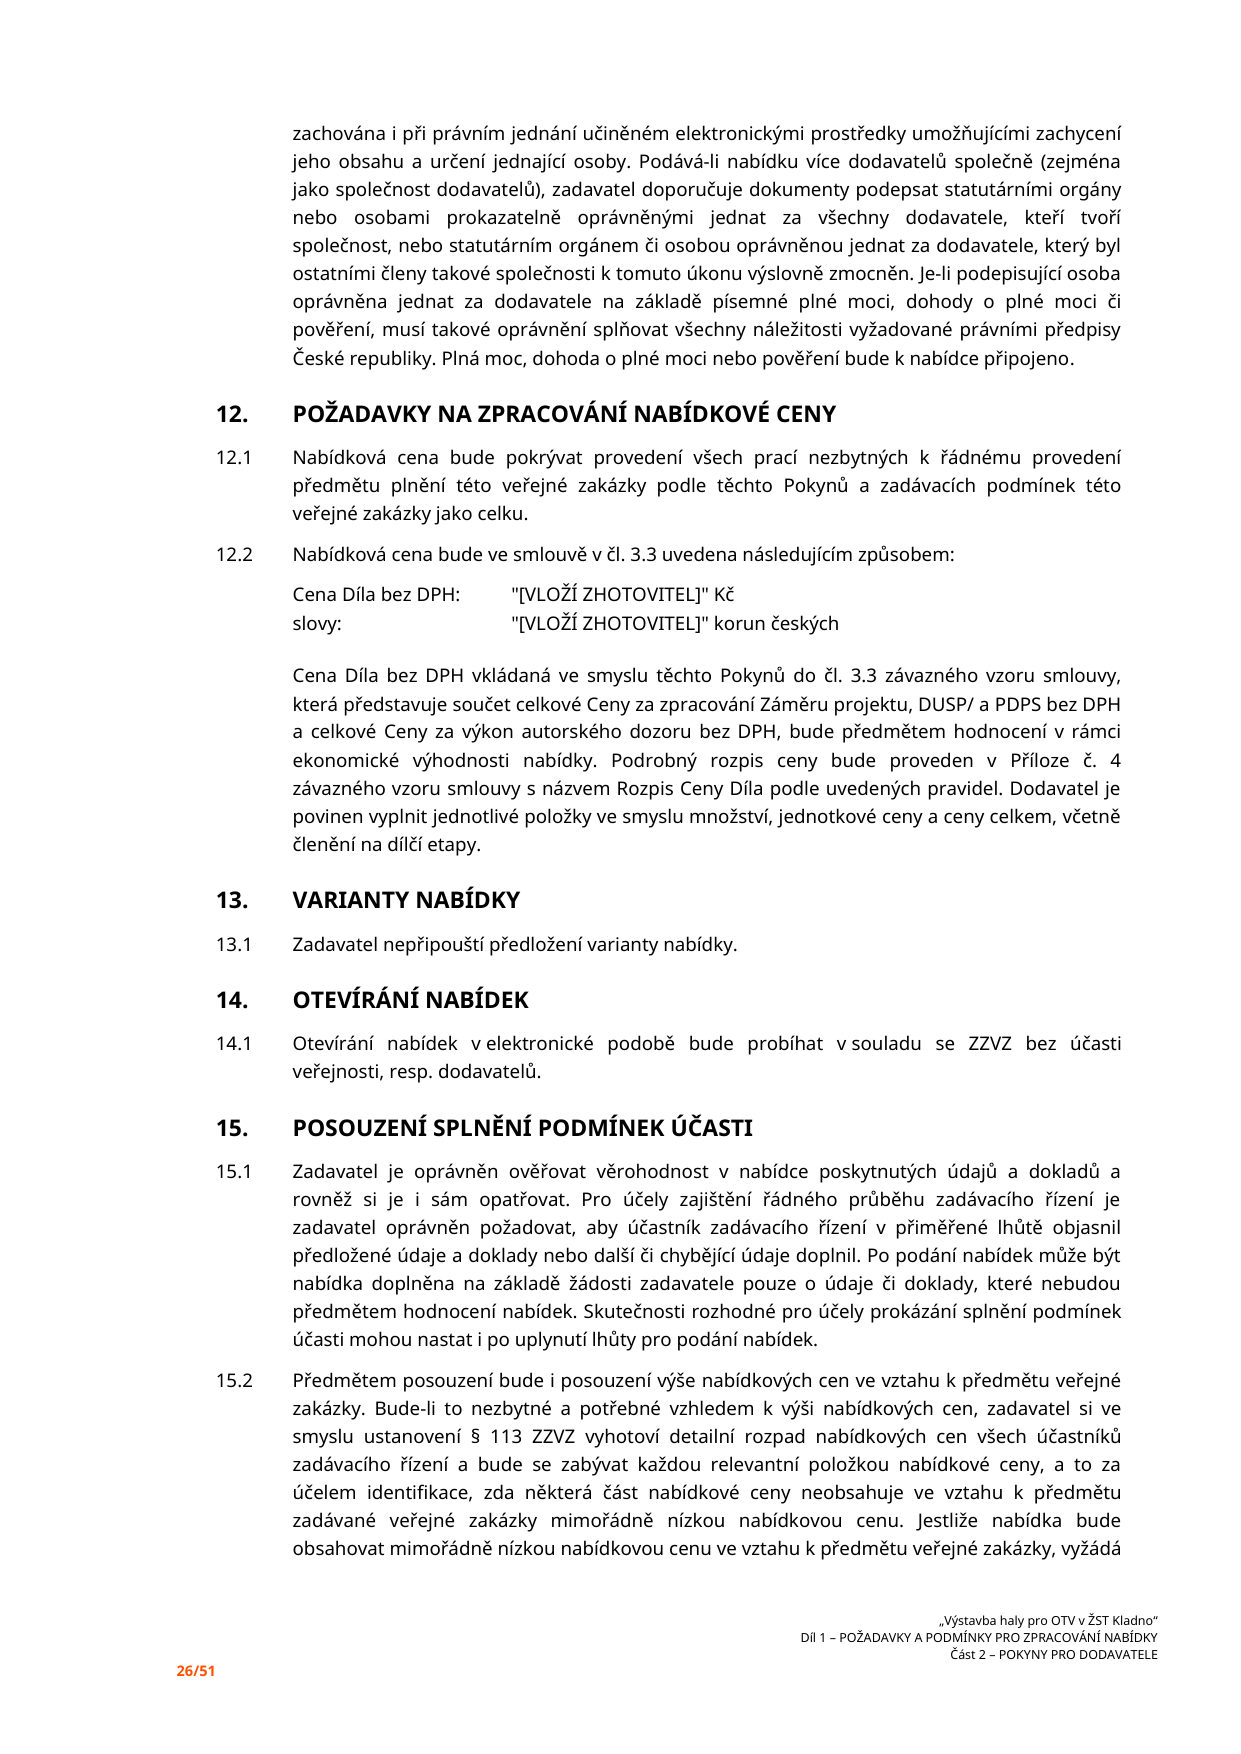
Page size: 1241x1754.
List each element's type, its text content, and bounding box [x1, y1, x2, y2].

list slovy: "[VLOŽÍ ZHOTOVITEL]" korun českých [292, 610, 1122, 635]
text Zadavatel nepřipouští předložení varianty nabídky. [216, 931, 1122, 956]
text POŽADAVKY NA ZPRACOVÁNÍ NABÍDKOVÉ CENY [216, 398, 1122, 429]
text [216, 1367, 1122, 1561]
text Zadavatel je oprávněn ověřovat věrohodnost v nabídce poskytnutých údajů a dokladů a rovněž si je i sám opatřovat. Pro účely zajištění řádného průběhu zadávacího řízení je zadavatel oprávněn požadovat, aby účastník zadávacího řízení v přiměřené lhůtě objasnil předložené údaje a doklady nebo další či chybějící údaje doplnil. Po podání nabídek může být nabídka doplněna na základě žádosti zadavatele pouze o údaje či doklady, které nebudou předmětem hodnocení nabídek. Skutečnosti rozhodné pro účely prokázání splnění podmínek účasti mohou nastat i po uplynutí lhůty pro podání nabídek. [216, 1159, 1122, 1352]
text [216, 121, 1122, 370]
list Cena Díla bez DPH vkládaná ve smyslu těchto Pokynů do čl. 3.3 závazného vzoru smlouvy, která představuje součet celkové Ceny za zpracování Záměru projektu, DUSP/ a PDPS bez DPH a celkové Ceny za výkon autorského dozoru bez DPH, bude předmětem hodnocení v rámci ekonomické výhodnosti nabídky. Podrobný rozpis ceny bude proveden v Příloze č. 4 závazného vzoru smlouvy s názvem Rozpis Ceny Díla podle uvedených pravidel. Dodavatel je povinen vyplnit jednotlivé položky ve smyslu množství, jednotkové ceny a ceny celkem, včetně členění na dílčí etapy. [292, 663, 1122, 856]
text POSOUZENÍ SPLNĚNÍ PODMÍNEK ÚČASTI [216, 1112, 1122, 1143]
text VARIANTY NABÍDKY [216, 884, 1122, 915]
text OTEVÍRÁNÍ NABÍDEK [216, 984, 1122, 1015]
text Nabídková cena bude pokrývat provedení všech prací nezbytných k řádnému provedení předmětu plnění této veřejné zakázky podle těchto Pokynů a zadávacích podmínek této veřejné zakázky jako celku. [216, 445, 1122, 526]
text Otevírání nabídek v elektronické podobě bude probíhat v souladu se ZZVZ bez účasti veřejnosti, resp. dodavatelů. [216, 1031, 1122, 1084]
text Nabídková cena bude ve smlouvě v čl. 3.3 uvedena následujícím způsobem: [216, 541, 1122, 567]
list Cena Díla bez DPH: "[VLOŽÍ ZHOTOVITEL]" Kč [292, 582, 1122, 607]
